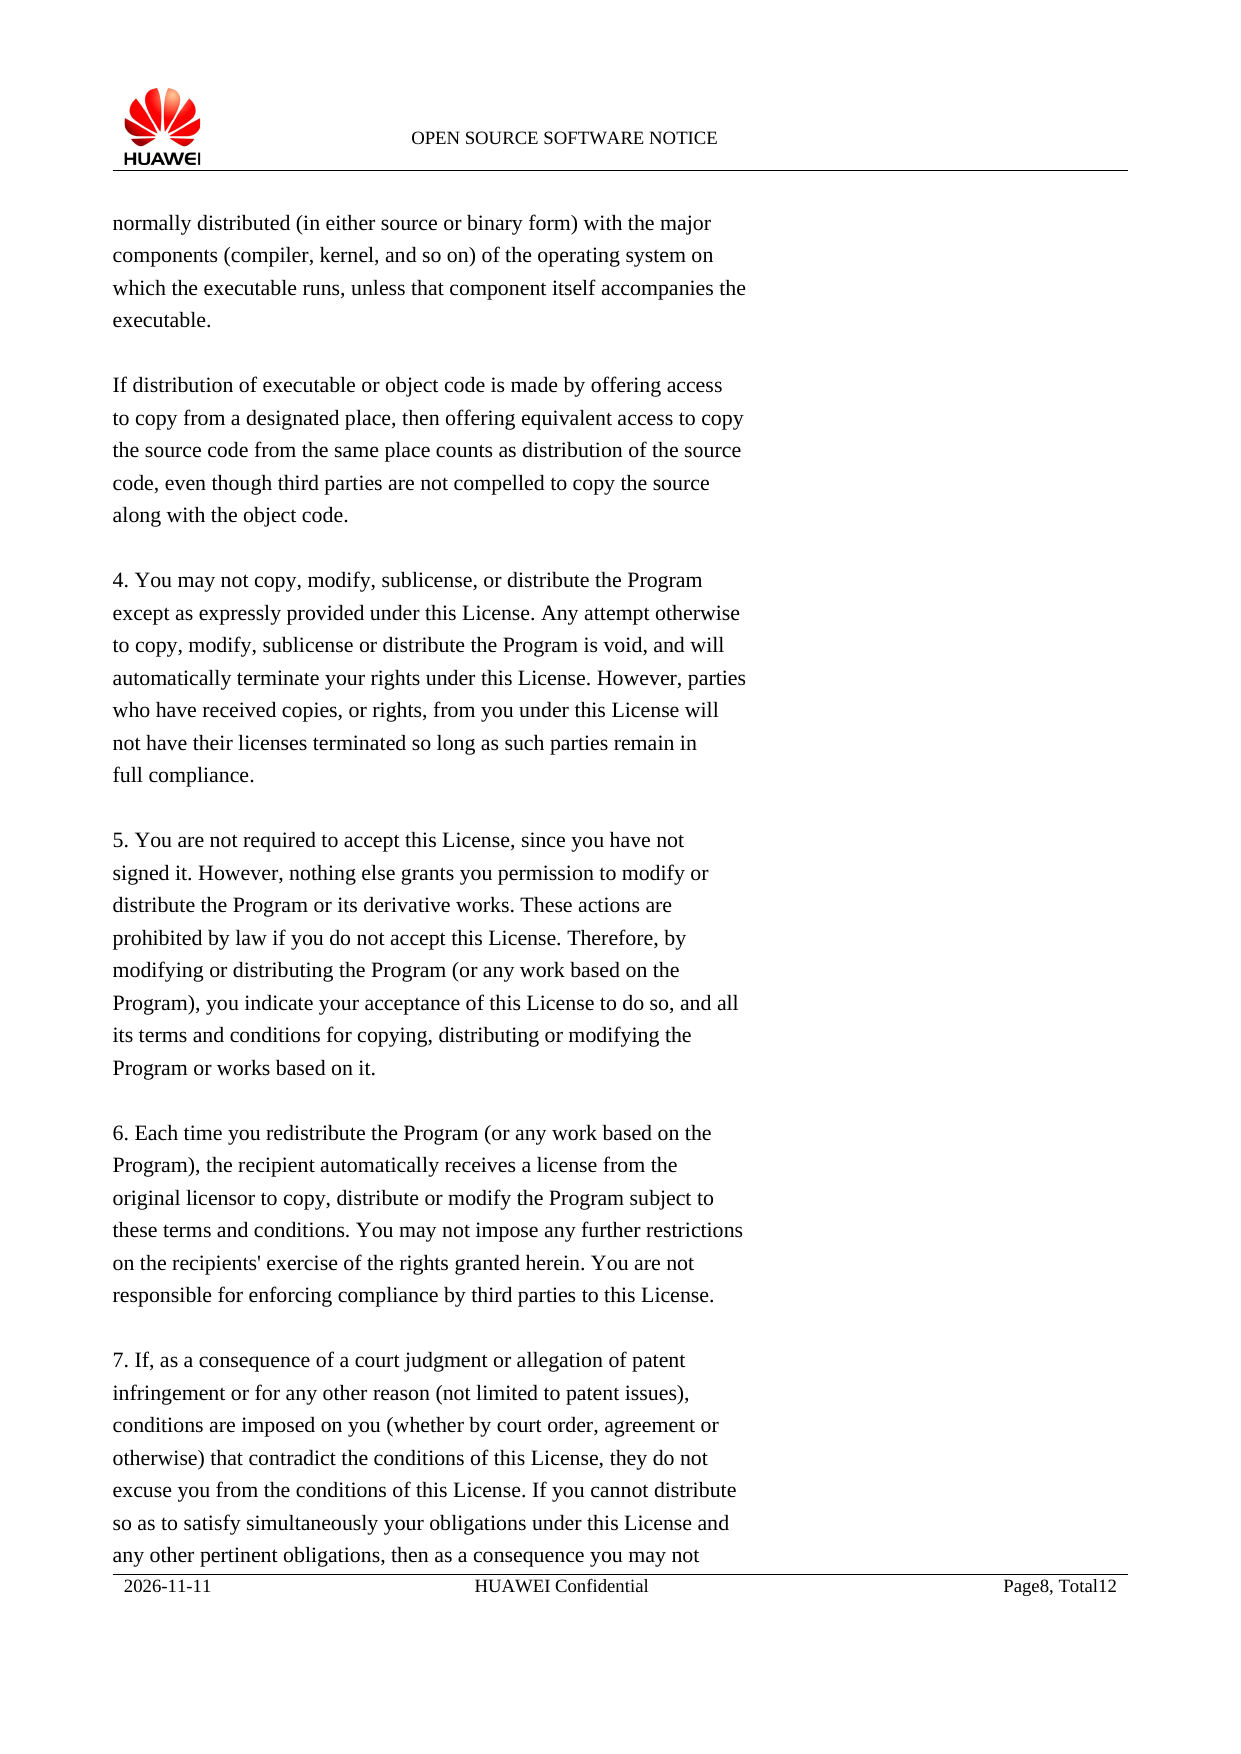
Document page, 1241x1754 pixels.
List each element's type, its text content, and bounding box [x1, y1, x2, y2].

picture [124, 88, 201, 165]
